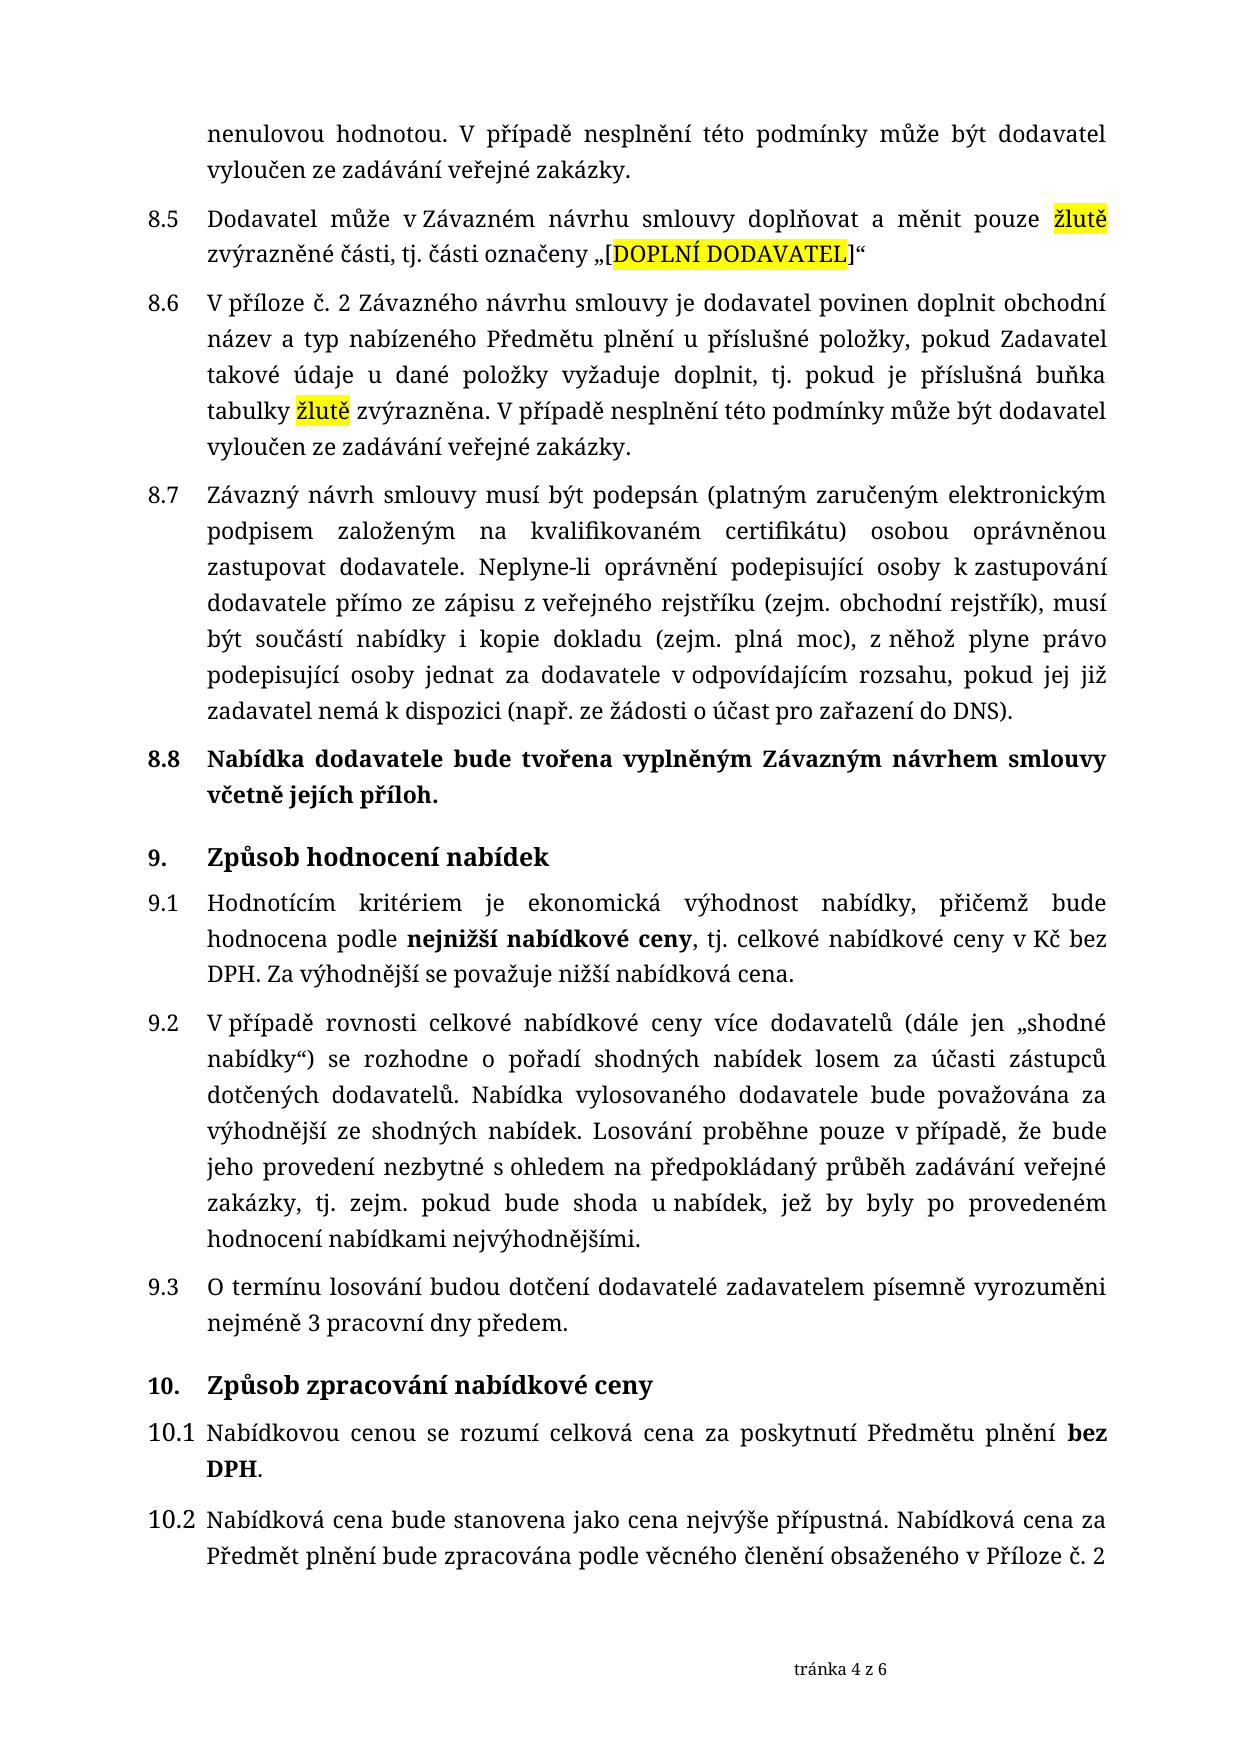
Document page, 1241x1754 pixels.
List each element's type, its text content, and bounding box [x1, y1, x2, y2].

list V příloze č. 2 Závazného návrhu smlouvy je dodavatel povinen doplnit obchodní název a typ nabízeného Předmětu plnění u příslušné položky, pokud Zadavatel takové údaje u dané položky vyžaduje doplnit, tj. pokud je příslušná buňka tabulky žlutě zvýrazněna. V případě nesplnění této podmínky může být dodavatel vyloučen ze zadávání veřejné zakázky. [148, 287, 1107, 462]
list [148, 118, 1107, 185]
list O termínu losování budou dotčení dodavatelé zadavatelem písemně vyrozuměni nejméně 3 pracovní dny předem. [148, 1271, 1107, 1338]
list Dodavatel může v Závazném návrhu smlouvy doplňovat a měnit pouze žlutě zvýrazněné části, tj. části označeny „[DOPLNÍ DODAVATEL]“ [148, 202, 1107, 270]
list Nabídka dodavatele bude tvořena vyplněným Závazným návrhem smlouvy včetně jejích příloh. [148, 743, 1107, 810]
list V případě rovnosti celkové nabídkové ceny více dodavatelů (dále jen „shodné nabídky“) se rozhodne o pořadí shodných nabídek losem za účasti zástupců dotčených dodavatelů. Nabídka vylosovaného dodavatele bude považována za výhodnější ze shodných nabídek. Losování proběhne pouze v případě, že bude jeho provedení nezbytné s ohledem na předpokládaný průběh zadávání veřejné zakázky, tj. zejm. pokud bude shoda u nabídek, jež by byly po provedeném hodnocení nabídkami nejvýhodnějšími. [148, 1007, 1107, 1254]
subtitle Způsob hodnocení nabídek [148, 840, 1107, 874]
list Závazný návrh smlouvy musí být podepsán (platným zaručeným elektronickým podpisem založeným na kvalifikovaném certifikátu) osobou oprávněnou zastupovat dodavatele. Neplyne-li oprávnění podepisující osoby k zastupování dodavatele přímo ze zápisu z veřejného rejstříku (zejm. obchodní rejstřík), musí být součástí nabídky i kopie dokladu (zejm. plná moc), z něhož plyne právo podepisující osoby jednat za dodavatele v odpovídajícím rozsahu, pokud jej již zadavatel nemá k dispozici (např. ze žádosti o účast pro zařazení do DNS). [148, 479, 1107, 726]
list Nabídkovou cenou se rozumí celková cena za poskytnutí Předmětu plnění bez DPH. [148, 1414, 1107, 1484]
subtitle Způsob zpracování nabídkové ceny [148, 1368, 1107, 1402]
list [148, 1502, 1107, 1572]
list Hodnotícím kritériem je ekonomická výhodnost nabídky, přičemž bude hodnocena podle nejnižší nabídkové ceny, tj. celkové nabídkové ceny v Kč bez DPH. Za výhodnější se považuje nižší nabídková cena. [148, 887, 1107, 990]
